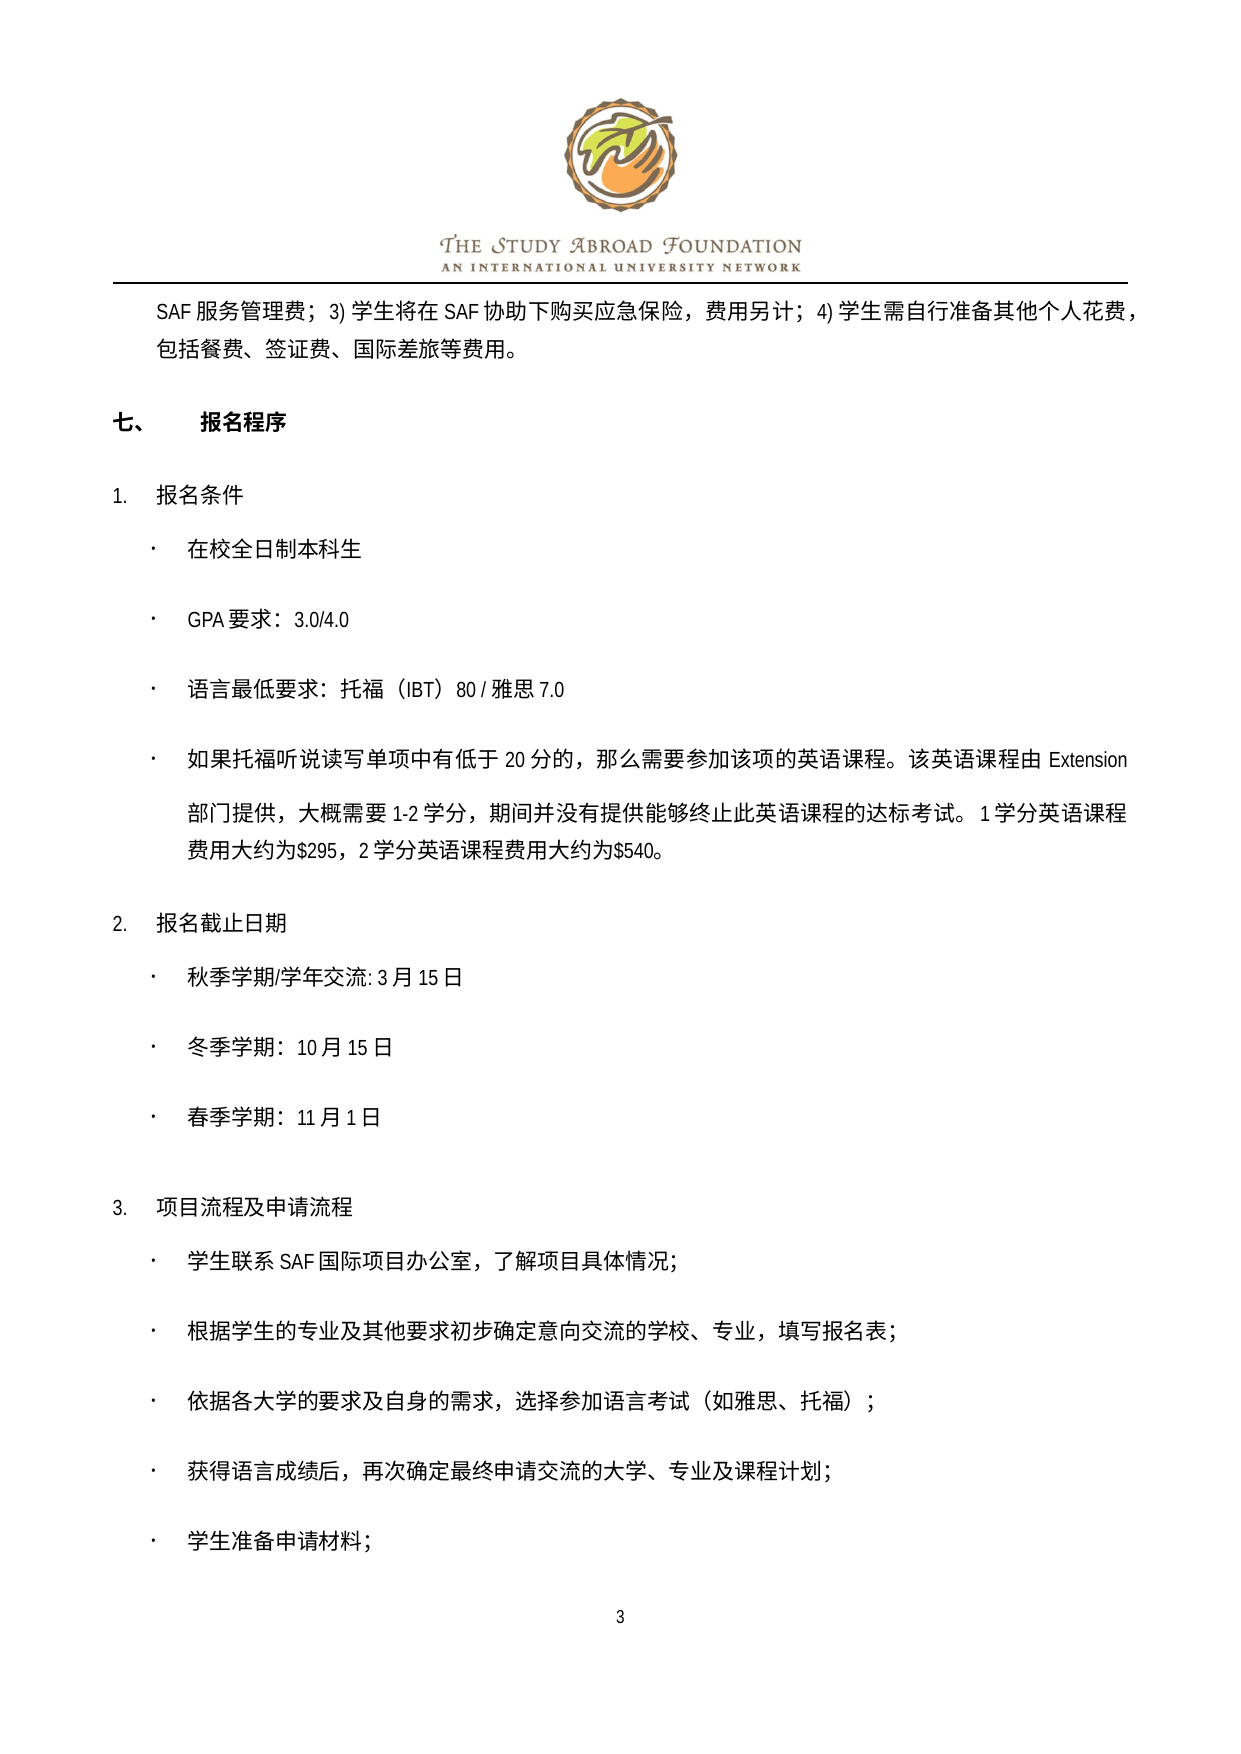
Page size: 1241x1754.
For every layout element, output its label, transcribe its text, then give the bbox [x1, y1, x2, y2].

list 获得语言成绩后，再次确定最终申请交流的大学、专业及课程计划； [150, 1437, 1128, 1502]
list 春季学期：11月1日 [150, 1083, 1128, 1148]
list 报名截止日期 [112, 906, 1128, 938]
list 报名程序 [112, 404, 1128, 437]
list 报名条件 [112, 478, 1128, 511]
list 如果托福听说读写单项中有低于20分的，那么需要参加该项的英语课程。该英语课程由Extension部门提供，大概需要1-2学分，期间并没有提供能够终止此英语课程的达标考试。1学分英语课程费用大约为$295，2学分英语课程费用大约为$540。 [150, 726, 1128, 865]
list 学生准备申请材料； [150, 1507, 1128, 1572]
list 冬季学期：10月15日 [150, 1013, 1128, 1078]
list 秋季学期/学年交流: 3月15日 [150, 943, 1128, 1008]
list 依据各大学的要求及自身的需求，选择参加语言考试（如雅思、托福）； [150, 1367, 1128, 1432]
list 学生联系SAF国际项目办公室，了解项目具体情况； [150, 1227, 1128, 1292]
list 语言最低要求：托福（IBT）80 / 雅思7.0 [150, 655, 1128, 720]
picture [428, 88, 813, 281]
list 在校全日制本科生 [150, 515, 1128, 580]
list 根据学生的专业及其他要求初步确定意向交流的学校、专业，填写报名表； [150, 1297, 1128, 1362]
list GPA要求：3.0/4.0 [150, 585, 1128, 650]
list 项目流程及申请流程 [112, 1190, 1128, 1222]
